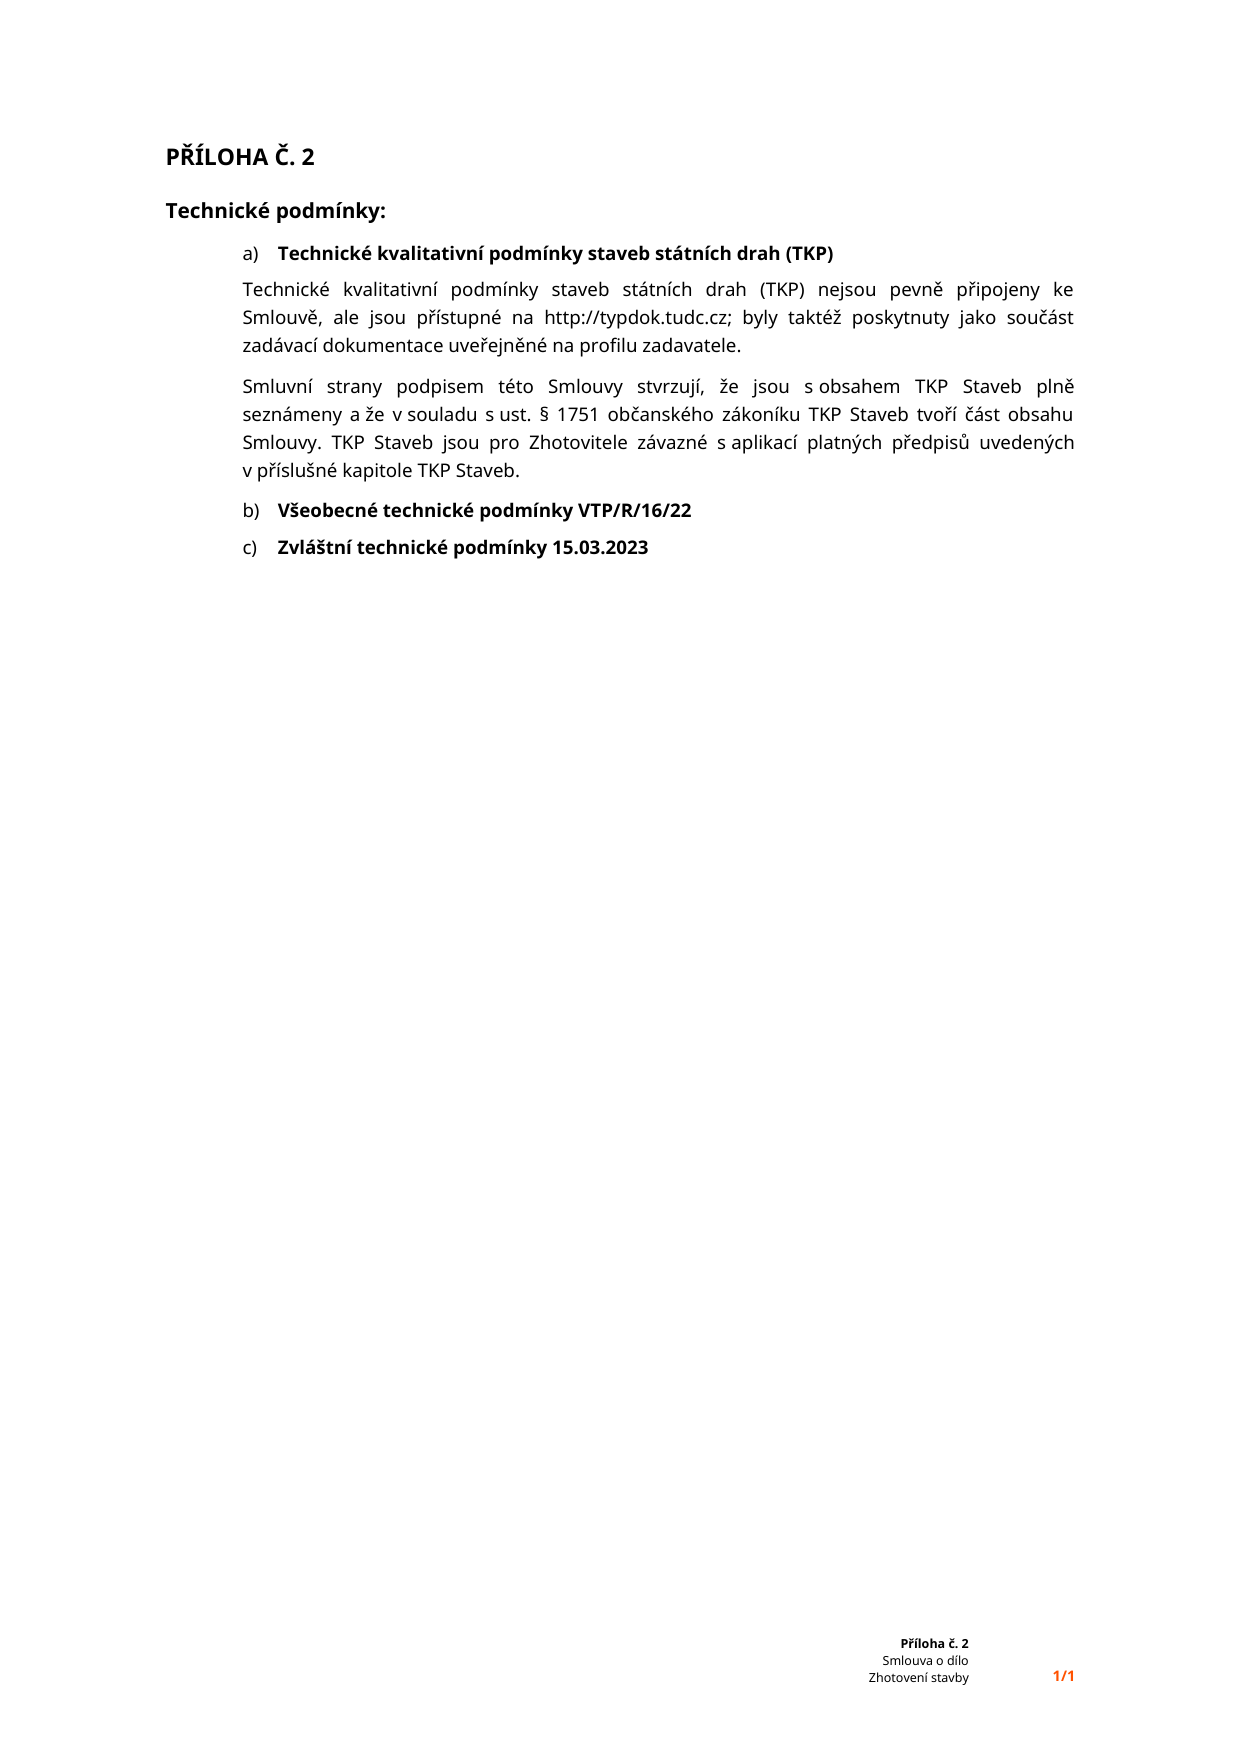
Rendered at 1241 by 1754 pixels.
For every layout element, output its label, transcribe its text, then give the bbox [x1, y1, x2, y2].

text Všeobecné technické podmínky VTP/R/16/22 [242, 498, 1075, 523]
list Technické kvalitativní podmínky staveb státních drah (TKP) [242, 240, 1075, 266]
text Zvláštní technické podmínky 15.03.2023 [242, 534, 1075, 560]
text Smluvní strany podpisem této Smlouvy stvrzují, že jsou s obsahem TKP Staveb plně seznámeny a že v souladu s ust. § 1751 občanského zákoníku TKP Staveb tvoří část obsahu Smlouvy. TKP Staveb jsou pro Zhotovitele závazné s aplikací platných předpisů uvedených v příslušné kapitole TKP Staveb. [242, 373, 1075, 483]
text Technické podmínky: [165, 197, 1075, 225]
text Technické kvalitativní podmínky staveb státních drah (TKP) nejsou pevně připojeny ke Smlouvě, ale jsou přístupné na http://typdok.tudc.cz; byly taktéž poskytnuty jako součást zadávací dokumentace uveřejněné na profilu zadavatele. [242, 277, 1075, 358]
text Příloha č. 2 [165, 141, 1075, 173]
